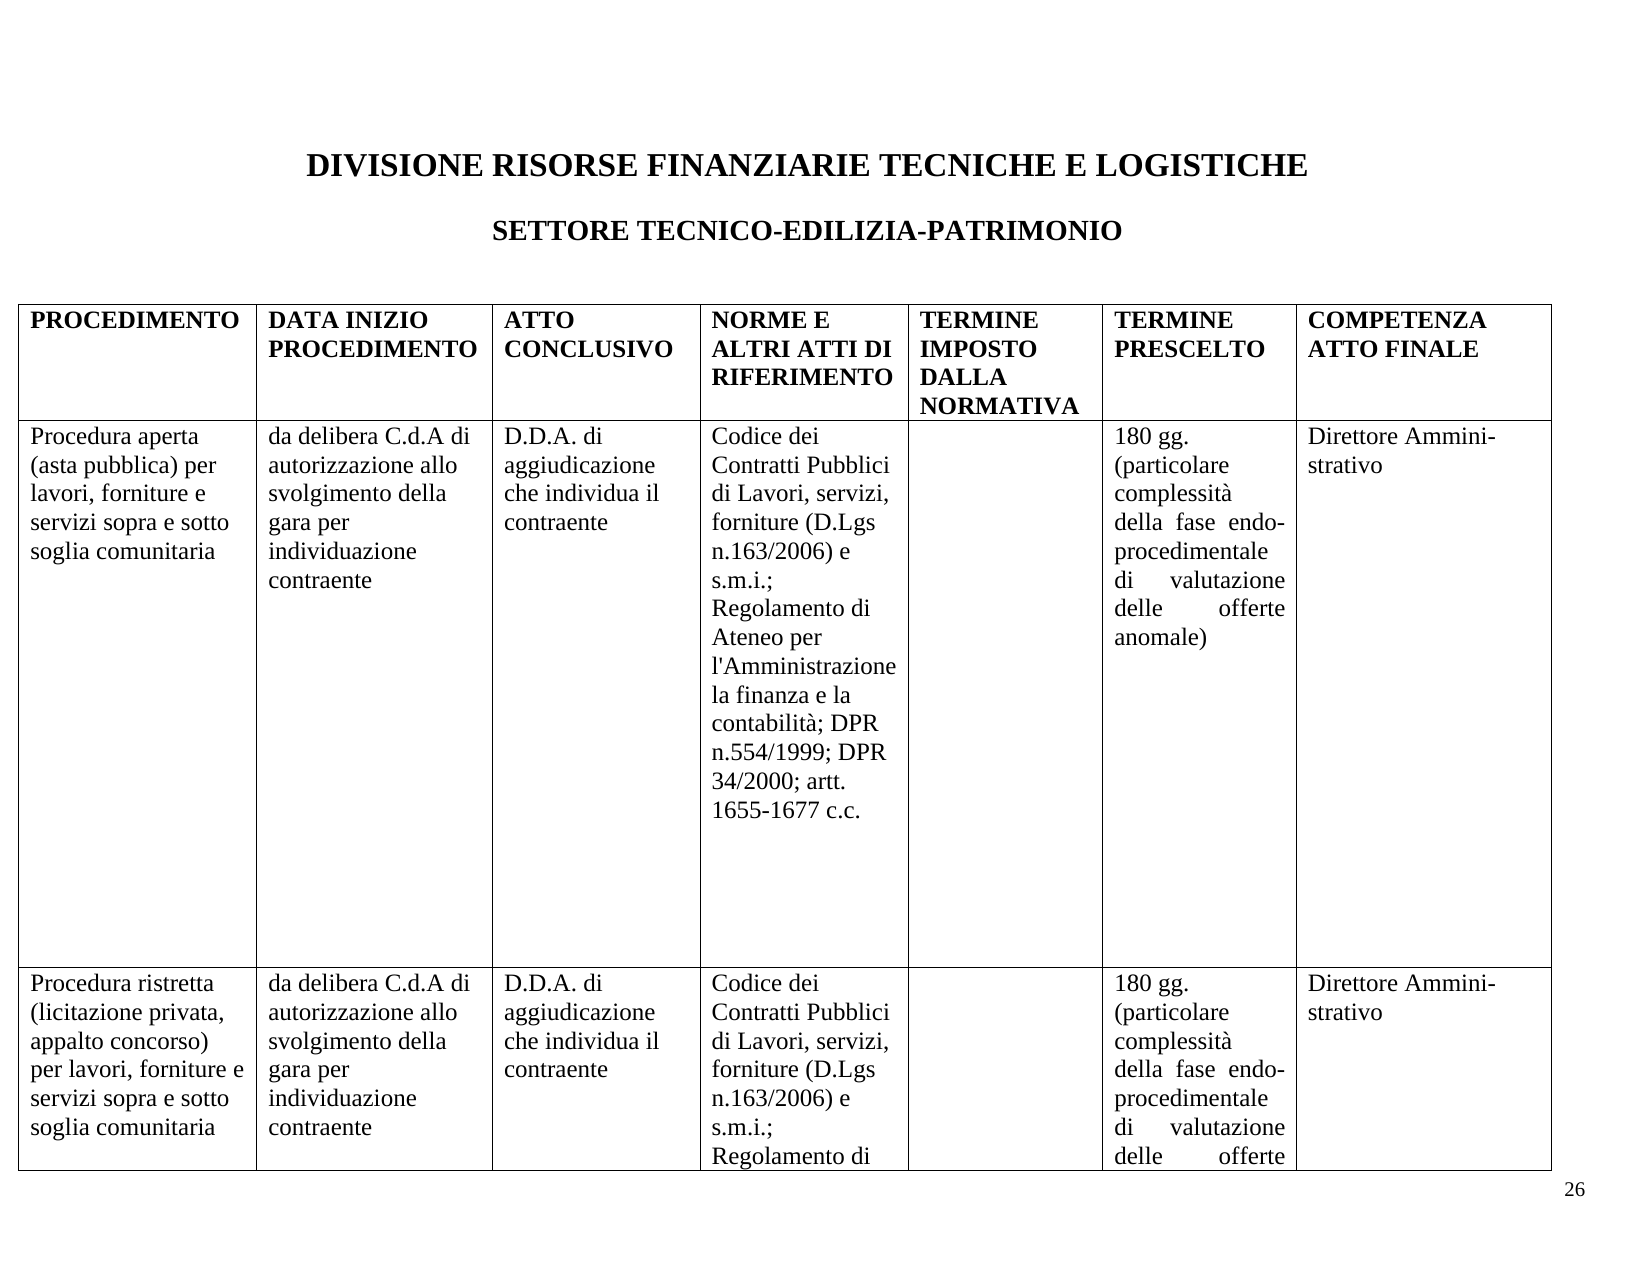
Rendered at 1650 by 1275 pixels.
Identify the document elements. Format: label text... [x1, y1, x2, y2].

text DIVISIONE RISORSE FINANZIARIE TECNICHE E LOGISTICHE [30, 146, 1585, 184]
table_cell [909, 421, 1102, 967]
table_cell 180 gg. (particolare complessità della fase endo-procedimentale di valutazione delle offerte anomale) [1103, 421, 1296, 967]
table_header COMPETENZA ATTO FINALE [1297, 305, 1551, 420]
table_header TERMINE PRESCELTO [1103, 305, 1296, 420]
table_cell Procedura aperta (asta pubblica) per lavori, forniture e servizi sopra e sotto soglia comunitaria [19, 421, 256, 967]
table_header PROCEDIMENTO [19, 305, 256, 420]
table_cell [1103, 968, 1296, 1169]
table_header ATTO CONCLUSIVO [493, 305, 700, 420]
table_header TERMINE IMPOSTO DALLA NORMATIVA [909, 305, 1102, 420]
text SETTORE TECNICO-EDILIZIA-PATRIMONIO [30, 213, 1585, 246]
table_cell da delibera C.d.A di autorizzazione allo svolgimento della gara per individuazione contraente [257, 421, 492, 967]
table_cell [257, 968, 492, 1169]
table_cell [1297, 968, 1551, 1169]
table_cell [493, 968, 700, 1169]
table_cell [19, 968, 256, 1169]
table_cell D.D.A. di aggiudicazione che individua il contraente [493, 421, 700, 967]
table_cell [909, 968, 1102, 1169]
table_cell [701, 968, 908, 1169]
table_cell Direttore Ammini-strativo [1297, 421, 1551, 967]
table_header NORME E ALTRI ATTI DI RIFERIMENTO [701, 305, 908, 420]
table_header DATA INIZIO PROCEDIMENTO [257, 305, 492, 420]
